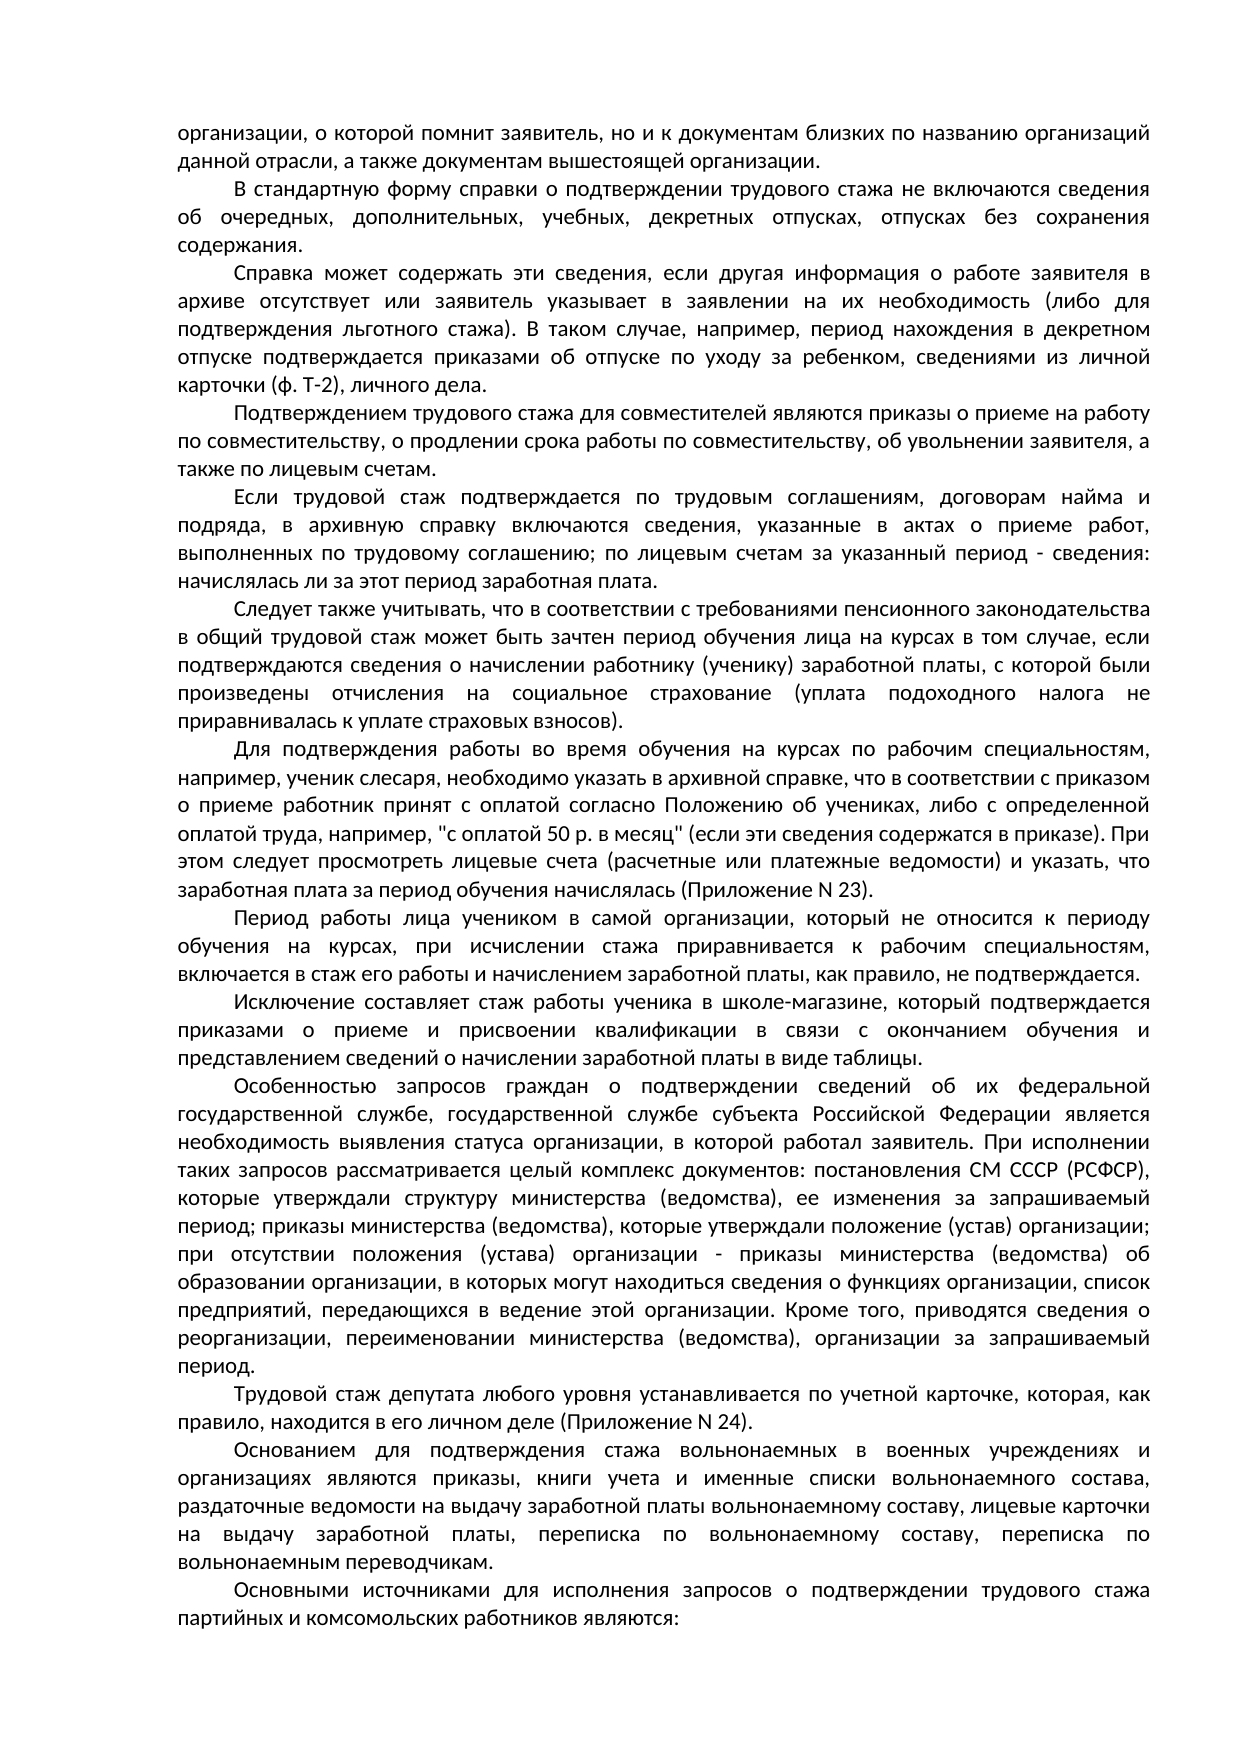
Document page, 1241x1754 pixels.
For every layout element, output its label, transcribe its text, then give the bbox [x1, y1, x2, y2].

text Основными источниками для исполнения запросов о подтверждении трудового стажа партийных и комсомольских работников являются: [177, 1575, 1152, 1631]
text Исключение составляет стаж работы ученика в школе-магазине, который подтверждается приказами о приеме и присвоении квалификации в связи с окончанием обучения и представлением сведений о начислении заработной платы в виде таблицы. [177, 987, 1152, 1071]
text Основанием для подтверждения стажа вольнонаемных в военных учреждениях и организациях являются приказы, книги учета и именные списки вольнонаемного состава, раздаточные ведомости на выдачу заработной платы вольнонаемному составу, лицевые карточки на выдачу заработной платы, переписка по вольнонаемному составу, переписка по вольнонаемным переводчикам. [177, 1435, 1152, 1575]
text Справка может содержать эти сведения, если другая информация о работе заявителя в архиве отсутствует или заявитель указывает в заявлении на их необходимость (либо для подтверждения льготного стажа). В таком случае, например, период нахождения в декретном отпуске подтверждается приказами об отпуске по уходу за ребенком, сведениями из личной карточки (ф. Т-2), личного дела. [177, 258, 1152, 398]
text Для подтверждения работы во время обучения на курсах по рабочим специальностям, например, ученик слесаря, необходимо указать в архивной справке, что в соответствии с приказом о приеме работник принят с оплатой согласно Положению об учениках, либо с определенной оплатой труда, например, "с оплатой 50 р. в месяц" (если эти сведения содержатся в приказе). При этом следует просмотреть лицевые счета (расчетные или платежные ведомости) и указать, что заработная плата за период обучения начислялась (Приложение N 23). [177, 734, 1152, 903]
text Следует также учитывать, что в соответствии с требованиями пенсионного законодательства в общий трудовой стаж может быть зачтен период обучения лица на курсах в том случае, если подтверждаются сведения о начислении работнику (ученику) заработной платы, с которой были произведены отчисления на социальное страхование (уплата подоходного налога не приравнивалась к уплате страховых взносов). [177, 594, 1152, 734]
text Подтверждением трудового стажа для совместителей являются приказы о приеме на работу по совместительству, о продлении срока работы по совместительству, об увольнении заявителя, а также по лицевым счетам. [177, 398, 1152, 482]
text Трудовой стаж депутата любого уровня устанавливается по учетной карточке, которая, как правило, находится в его личном деле (Приложение N 24). [177, 1379, 1152, 1435]
text Если трудовой стаж подтверждается по трудовым соглашениям, договорам найма и подряда, в архивную справку включаются сведения, указанные в актах о приеме работ, выполненных по трудовому соглашению; по лицевым счетам за указанный период - сведения: начислялась ли за этот период заработная плата. [177, 482, 1152, 594]
text Особенностью запросов граждан о подтверждении сведений об их федеральной государственной службе, государственной службе субъекта Российской Федерации является необходимость выявления статуса организации, в которой работал заявитель. При исполнении таких запросов рассматривается целый комплекс документов: постановления СМ СССР (РСФСР), которые утверждали структуру министерства (ведомства), ее изменения за запрашиваемый период; приказы министерства (ведомства), которые утверждали положение (устав) организации; при отсутствии положения (устава) организации - приказы министерства (ведомства) об образовании организации, в которых могут находиться сведения о функциях организации, список предприятий, передающихся в ведение этой организации. Кроме того, приводятся сведения о реорганизации, переименовании министерства (ведомства), организации за запрашиваемый период. [177, 1071, 1152, 1379]
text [177, 118, 1152, 174]
text В стандартную форму справки о подтверждении трудового стажа не включаются сведения об очередных, дополнительных, учебных, декретных отпусках, отпусках без сохранения содержания. [177, 174, 1152, 258]
text Период работы лица учеником в самой организации, который не относится к периоду обучения на курсах, при исчислении стажа приравнивается к рабочим специальностям, включается в стаж его работы и начислением заработной платы, как правило, не подтверждается. [177, 903, 1152, 987]
